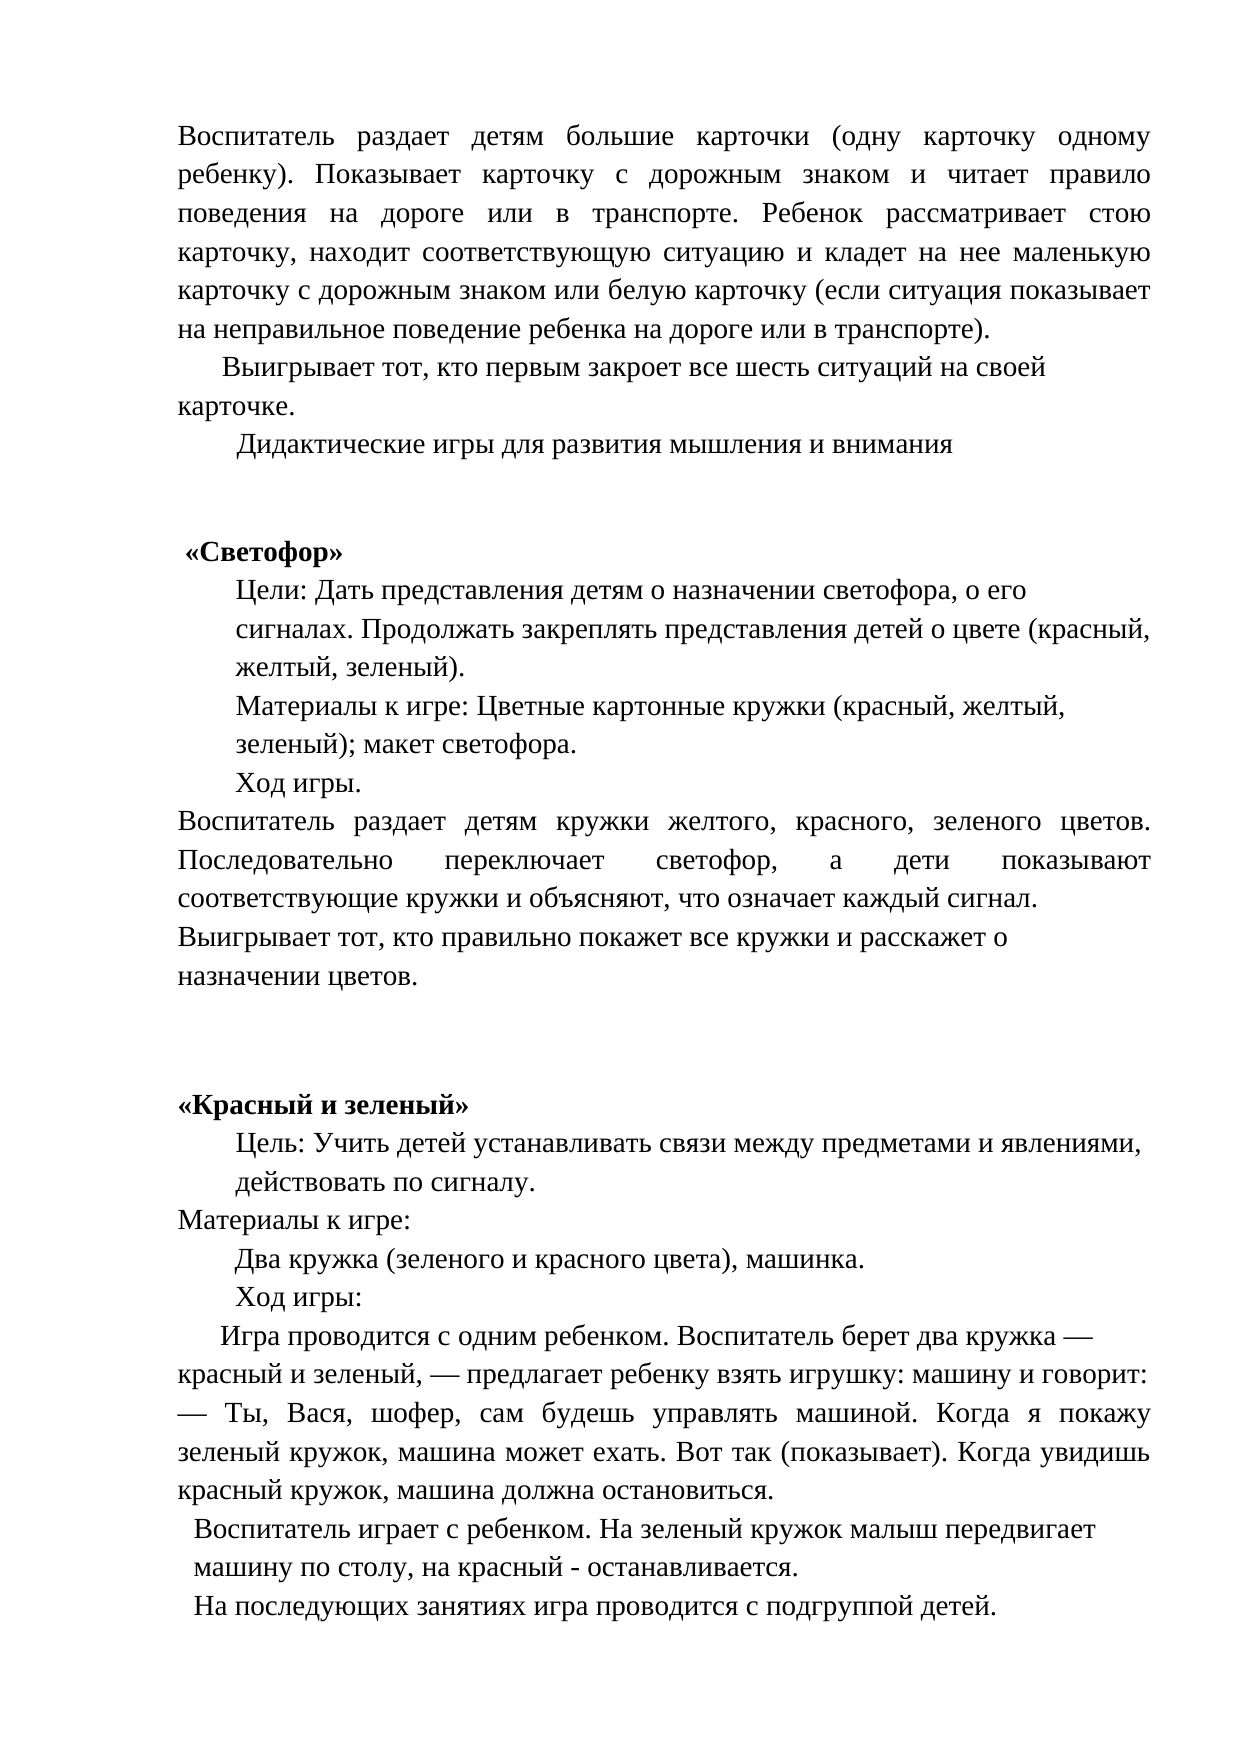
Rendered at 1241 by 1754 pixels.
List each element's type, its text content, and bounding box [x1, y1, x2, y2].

text На последующих занятиях игра проводится с подгруппой детей. [193, 1588, 1152, 1621]
text Воспитатель играет с ребенком. На зеленый кружок малыш передвигает машину по столу, на красный - останавливается. [193, 1511, 1152, 1583]
text Игра проводится с одним ребенком. Воспитатель берет два кружка — красный и зеленый, — предлагает ребенку взять игрушку: машину и говорит: [177, 1318, 1152, 1390]
text Ход игры: [235, 1279, 1152, 1313]
text Дидактические игры для развития мышления и внимания [177, 426, 1152, 460]
text Два кружка (зеленого и красного цвета), машинка. [234, 1241, 1152, 1274]
text «Светофор» [177, 534, 1136, 567]
text Воспитатель раздает детям большие карточки (одну карточку одному ребенку). Показывает карточку с дорожным знаком и читает правило поведения на дороге или в транспорте. Ребенок рассматривает стою карточку, находит соответствующую ситуацию и кладет на нее маленькую карточку с дорожным знаком или белую карточку (если ситуация показывает на неправильное поведение ребенка на дороге или в транспорте). [177, 118, 1152, 344]
text Воспитатель раздает детям кружки желтого, красного, зеленого цветов. Последовательно переключает светофор, а дети показывают соответствующие кружки и объясняют, что означает каждый сигнал. [177, 803, 1152, 914]
text Материалы к игре: Цветные картонные кружки (красный, желтый, зеленый); макет светофора. [235, 688, 1152, 760]
text Выигрывает тот, кто правильно покажет все кружки и расскажет о назначении цветов. [177, 919, 1152, 991]
text Ход игры. [235, 765, 1152, 798]
text Цель: Учить детей устанавливать связи между предметами и явлениями, действовать по сигналу. [235, 1125, 1152, 1197]
text Материалы к игре: [177, 1202, 1152, 1236]
text — Ты, Вася, шофер, сам будешь управлять машиной. Когда я покажу зеленый кружок, машина может ехать. Вот так (показывает). Когда увидишь красный кружок, машина должна остановиться. [177, 1395, 1152, 1506]
text «Красный и зеленый» [177, 1087, 1152, 1120]
text Выигрывает тот, кто первым закроет все шесть ситуаций на своей карточке. [177, 349, 1152, 421]
text Цели: Дать представления детям о назначении светофора, о его сигналах. Продолжать закреплять представления детей о цвете (красный, желтый, зеленый). [235, 572, 1152, 683]
